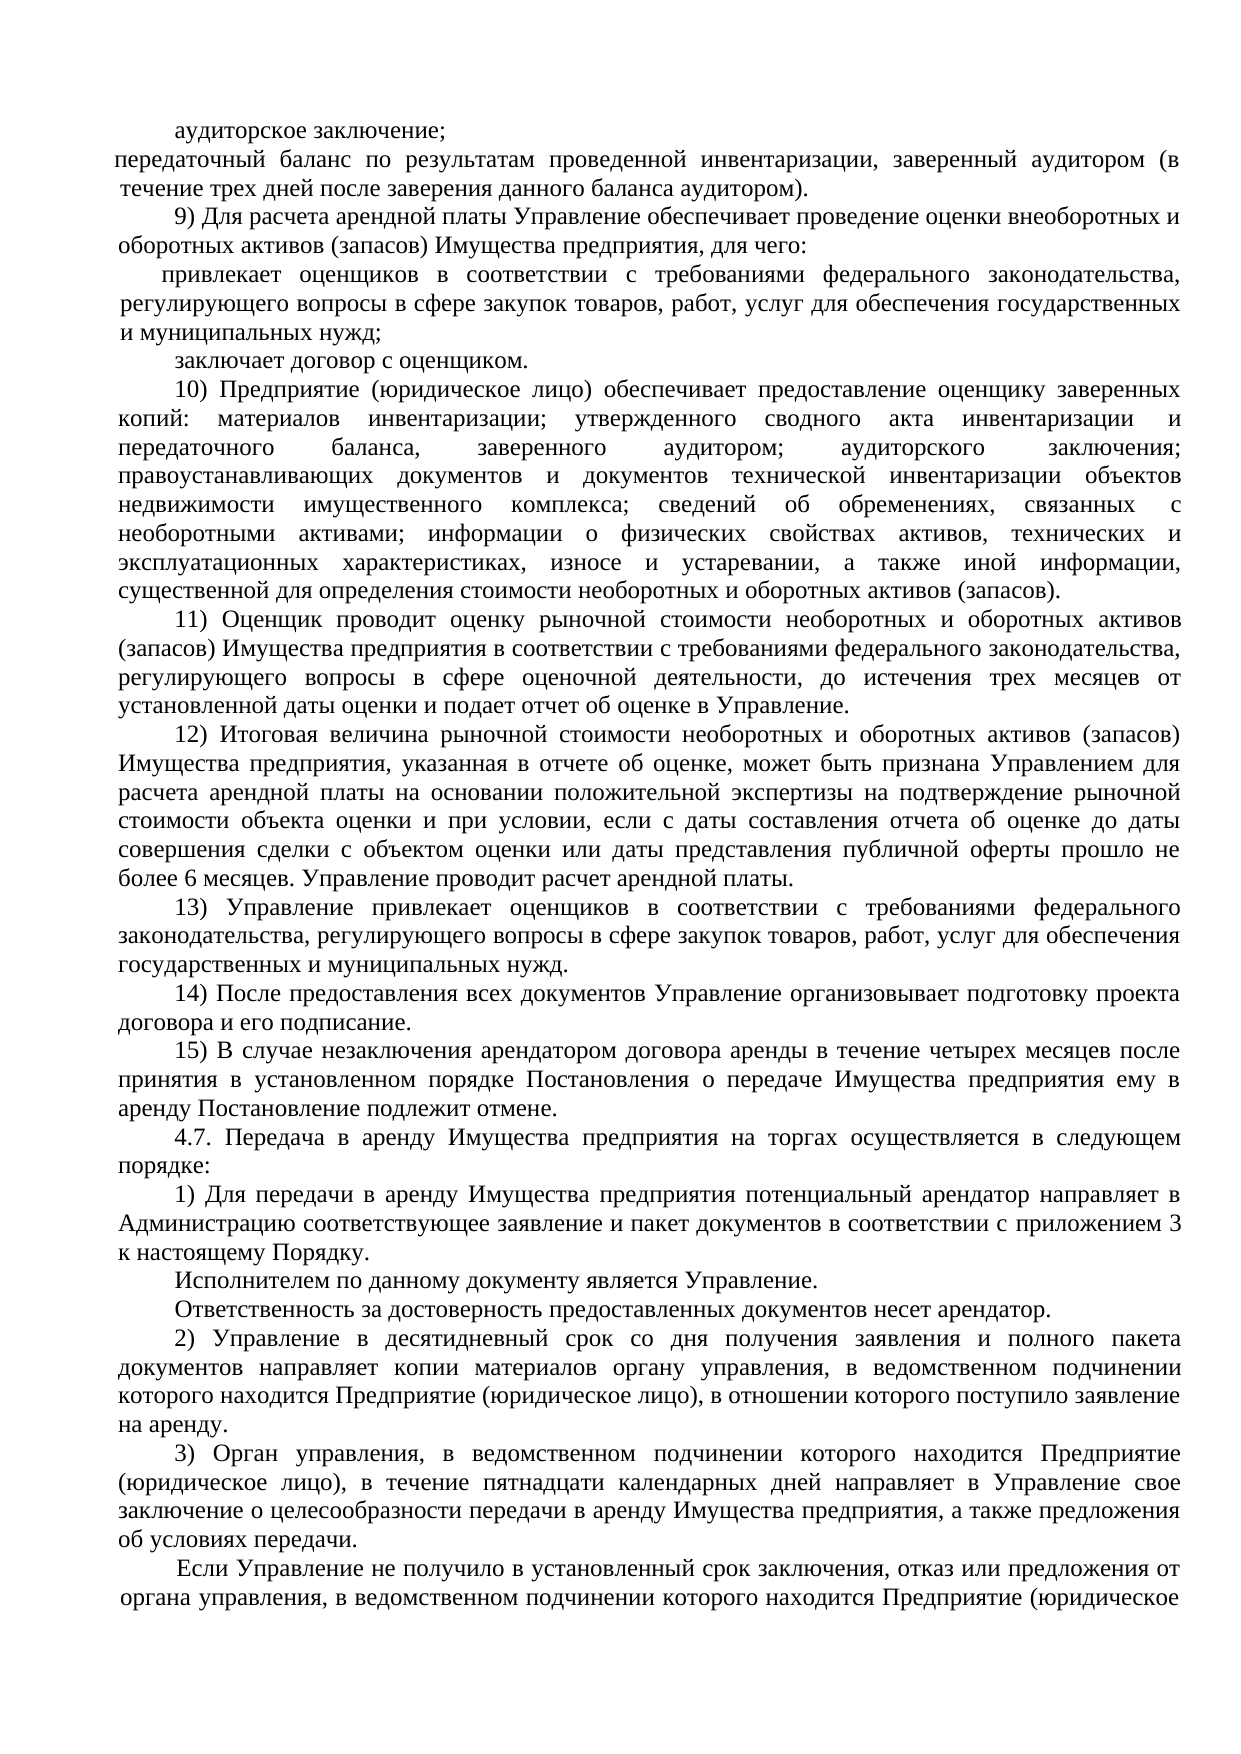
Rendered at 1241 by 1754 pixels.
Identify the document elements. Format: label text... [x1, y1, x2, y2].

text заключает договор с оценщиком. [174, 345, 1238, 374]
list Орган управления, в ведомственном подчинении которого находится Предприятие (юридическое лицо), в течение пятнадцати календарных дней направляет в Управление свое заключение о целесообразности передачи в аренду Имущества предприятия, а также предложения об условиях передачи. [118, 1438, 1181, 1553]
list Для расчета арендной платы Управление обеспечивает проведение оценки внеоборотных и оборотных активов (запасов) Имущества предприятия, для чего: [118, 201, 1181, 259]
text Исполнителем по данному документу является Управление. [174, 1266, 1238, 1294]
text аудиторское заключение; [174, 115, 1238, 144]
text привлекает оценщиков в соответствии с требованиями федерального законодательства, регулирующего вопросы в сфере закупок товаров, работ, услуг для обеспечения государственных и муниципальных нужд; [120, 259, 1181, 345]
list Для передачи в аренду Имущества предприятия потенциальный арендатор направляет в Администрацию соответствующее заявление и пакет документов в соответствии с приложением 3 к настоящему Порядку. [118, 1179, 1182, 1265]
text Если Управление не получило в установленный срок заключения, отказ или предложения от органа управления, в ведомственном подчинении которого находится Предприятие (юридическое [120, 1553, 1181, 1611]
text Ответственность за достоверность предоставленных документов несет арендатор. [174, 1294, 1238, 1323]
list Итоговая величина рыночной стоимости необоротных и оборотных активов (запасов) Имущества предприятия, указанная в отчете об оценке, может быть признана Управлением для расчета арендной платы на основании положительной экспертизы на подтверждение рыночной стоимости объекта оценки и при условии, если с даты составления отчета об оценке до даты совершения сделки с объектом оценки или даты представления публичной оферты прошло не более 6 месяцев. Управление проводит расчет арендной платы. [118, 719, 1181, 892]
list В случае незаключения арендатором договора аренды в течение четырех месяцев после принятия в установленном порядке Постановления о передаче Имущества предприятия ему в аренду Постановление подлежит отмене. [118, 1035, 1181, 1122]
list Управление в десятидневный срок со дня получения заявления и полного пакета документов направляет копии материалов органу управления, в ведомственном подчинении которого находится Предприятие (юридическое лицо), в отношении которого поступило заявление на аренду. [118, 1323, 1182, 1438]
list Управление привлекает оценщиков в соответствии с требованиями федерального законодательства, регулирующего вопросы в сфере закупок товаров, работ, услуг для обеспечения государственных и муниципальных нужд. [118, 892, 1181, 978]
list Оценщик проводит оценку рыночной стоимости необоротных и оборотных активов (запасов) Имущества предприятия в соответствии с требованиями федерального законодательства, регулирующего вопросы в сфере оценочной деятельности, до истечения трех месяцев от установленной даты оценки и подает отчет об оценке в Управление. [118, 604, 1182, 719]
list После предоставления всех документов Управление организовывает подготовку проекта договора и его подписание. [118, 978, 1181, 1035]
list Передача в аренду Имущества предприятия на торгах осуществляется в следующем порядке: [118, 1122, 1181, 1179]
text передаточный баланс по результатам проведенной инвентаризации, заверенный аудитором (в течение трех дней после заверения данного баланса аудитором). [114, 144, 1181, 201]
list Предприятие (юридическое лицо) обеспечивает предоставление оценщику заверенных копий: материалов инвентаризации; утвержденного сводного акта инвентаризации и передаточного баланса, заверенного аудитором; аудиторского заключения; правоустанавливающих документов и документов технической инвентаризации объектов недвижимости имущественного комплекса; сведений об обременениях, связанных с необоротными активами; информации о физических свойствах активов, технических и эксплуатационных характеристиках, износе и устаревании, а также иной информации, существенной для определения стоимости необоротных и оборотных активов (запасов). [118, 374, 1181, 604]
